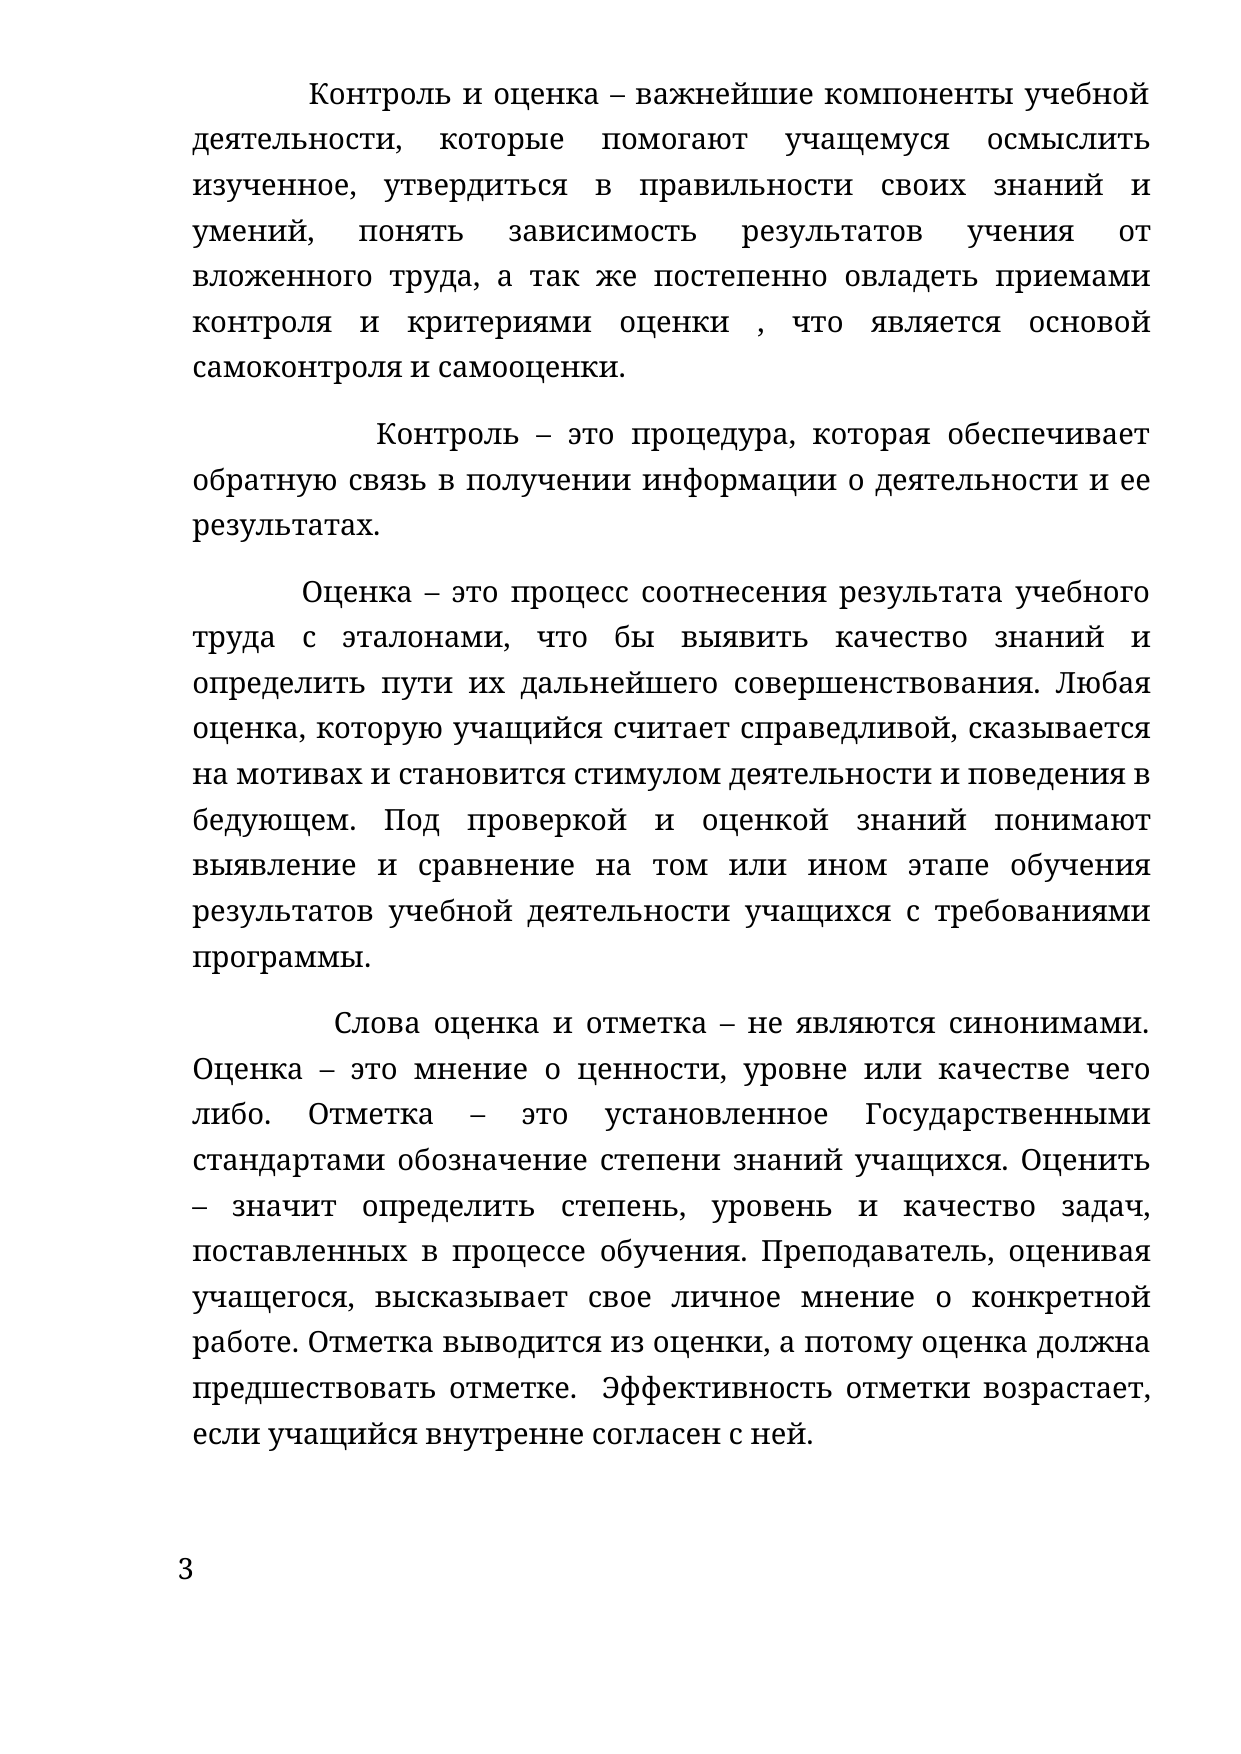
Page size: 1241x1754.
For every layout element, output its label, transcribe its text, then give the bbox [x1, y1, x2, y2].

text Контроль – это процедура, которая обеспечивает обратную связь в получении информации о деятельности и ее результатах. [192, 413, 1152, 544]
text Контроль и оценка – важнейшие компоненты учебной деятельности, которые помогают учащемуся осмыслить изученное, утвердиться в правильности своих знаний и умений, понять зависимость результатов учения от вложенного труда, а так же постепенно овладеть приемами контроля и критериями оценки , что является основой самоконтроля и самооценки. [192, 73, 1152, 386]
text Оценка – это процесс соотнесения результата учебного труда с эталонами, что бы выявить качество знаний и определить пути их дальнейшего совершенствования. Любая оценка, которую учащийся считает справедливой, сказывается на мотивах и становится стимулом деятельности и поведения в бедующем. Под проверкой и оценкой знаний понимают выявление и сравнение на том или ином этапе обучения результатов учебной деятельности учащихся с требованиями программы. [192, 571, 1152, 976]
text Слова оценка и отметка – не являются синонимами. Оценка – это мнение о ценности, уровне или качестве чего либо. Отметка – это установленное Государственными стандартами обозначение степени знаний учащихся. Оценить – значит определить степень, уровень и качество задач, поставленных в процессе обучения. Преподаватель, оценивая учащегося, высказывает свое личное мнение о конкретной работе. Отметка выводится из оценки, а потому оценка должна предшествовать отметке. Эффективность отметки возрастает, если учащийся внутренне согласен с ней. [192, 1002, 1152, 1453]
